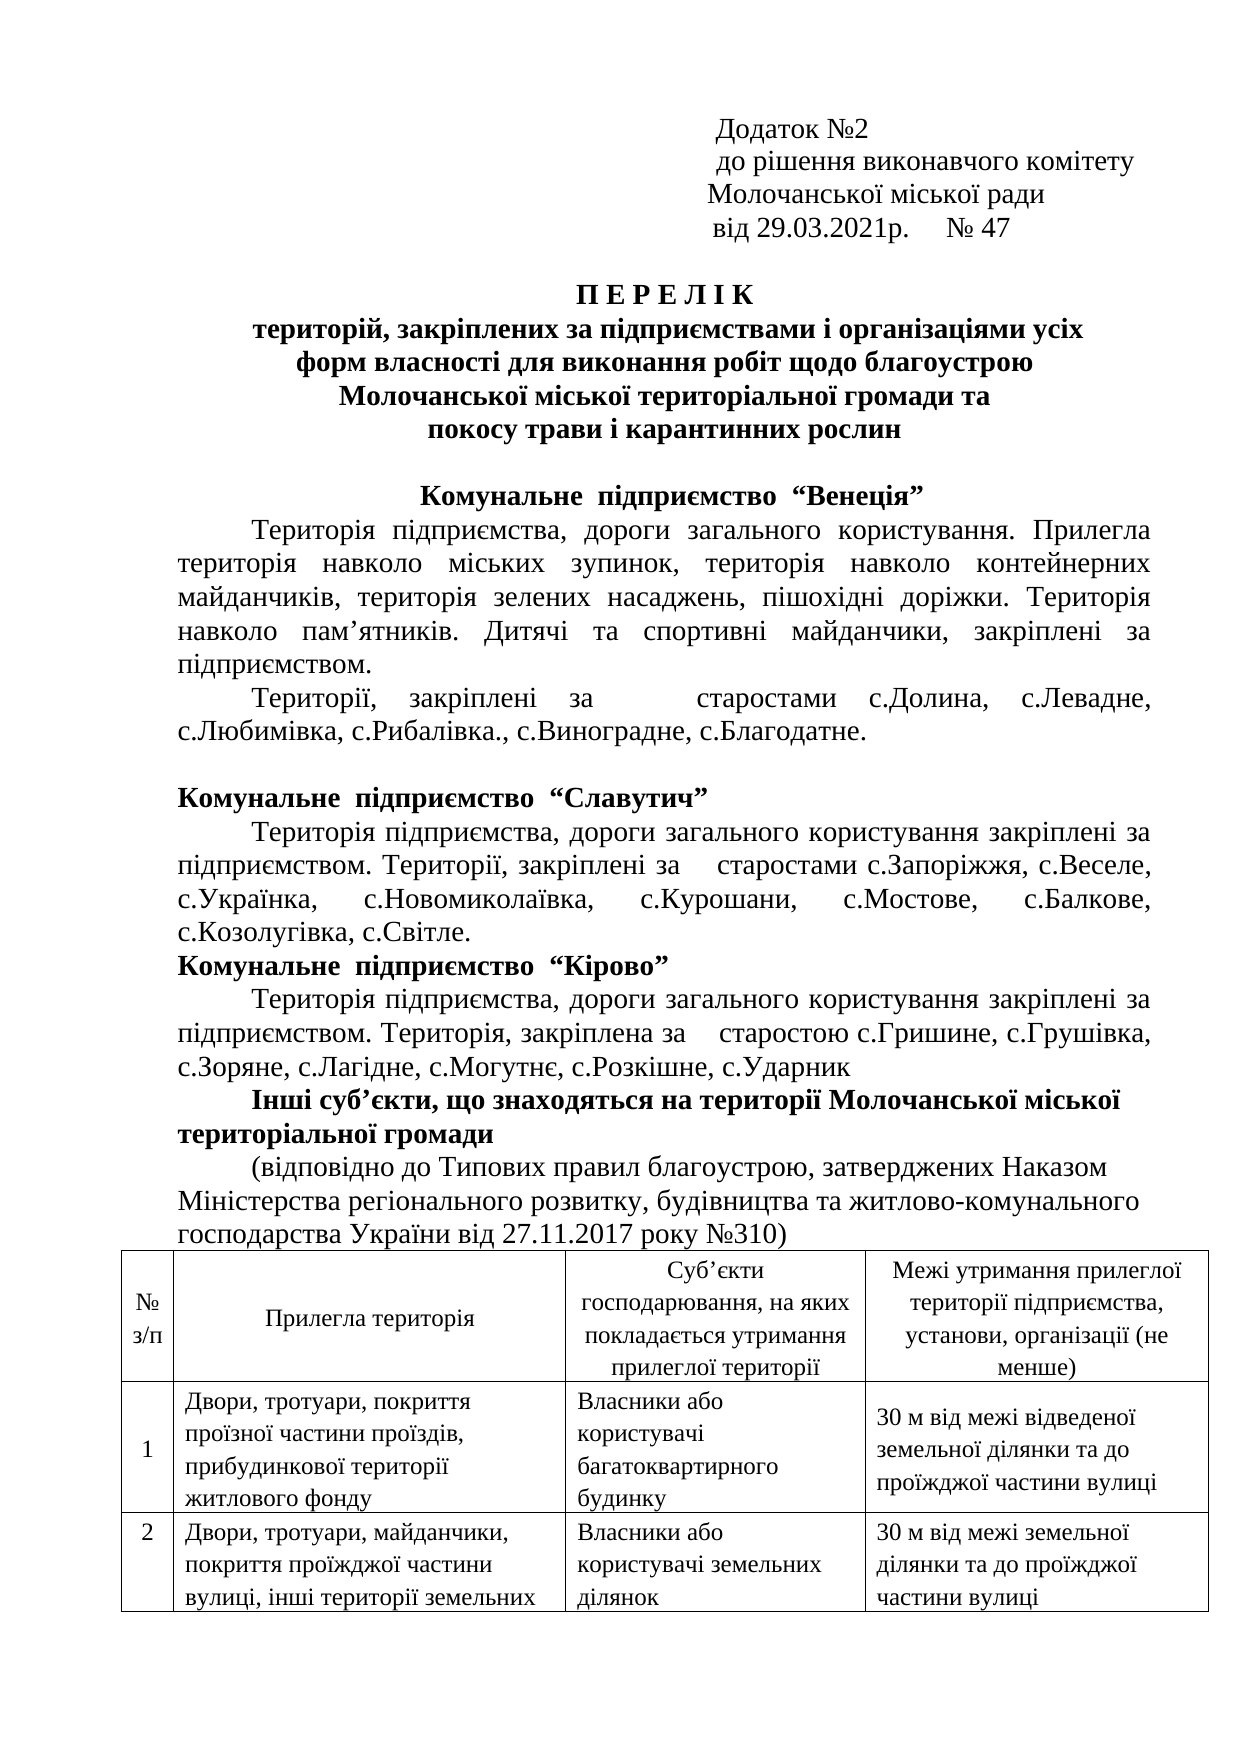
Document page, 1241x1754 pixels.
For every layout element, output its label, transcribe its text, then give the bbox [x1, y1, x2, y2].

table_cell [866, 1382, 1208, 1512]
text Молочанської міської ради [177, 177, 1152, 210]
text Комунальне підприємство “Славутич” [177, 780, 1152, 814]
text Комунальне підприємство “Венеція” [177, 478, 1152, 512]
text Додаток №2 [620, 118, 1152, 143]
text Територія підприємства, дороги загального користування. Прилегла територія навколо міських зупинок, територія навколо контейнерних майданчиків, територія зелених насаджень, пішохідні доріжки. Територія навколо пам’ятників. Дитячі та спортивні майданчики, закріплені за підприємством. [177, 512, 1152, 680]
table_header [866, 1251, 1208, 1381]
text П Е Р Е Л І К [177, 277, 1152, 311]
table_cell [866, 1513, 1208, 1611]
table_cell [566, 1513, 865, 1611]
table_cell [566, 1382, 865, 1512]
text форм власності для виконання робіт щодо благоустрою [177, 344, 1152, 378]
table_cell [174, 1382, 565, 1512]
text Територія підприємства, дороги загального користування закріплені за підприємством. Територія, закріплена за старостою с.Гришине, с.Грушівка, с.Зоряне, с.Лагідне, с.Могутнє, с.Розкішне, с.Ударник [177, 982, 1152, 1082]
text до рішення виконавчого комітету [177, 143, 1152, 177]
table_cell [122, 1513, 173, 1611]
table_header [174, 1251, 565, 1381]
text Комунальне підприємство “Кірово” [177, 948, 1152, 982]
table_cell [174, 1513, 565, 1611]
text Молочанської міської територіальної громади та [177, 378, 1152, 411]
text Території, закріплені за старостами с.Долина, с.Левадне, с.Любимівка, с.Рибалівка., с.Виноградне, с.Благодатне. [177, 680, 1152, 747]
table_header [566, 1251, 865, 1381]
text (відповідно до Типових правил благоустрою, затверджених Наказом Міністерства регіонального розвитку, будівництва та житлово-комунального господарства України від 27.11.2017 року №310) [177, 1149, 1152, 1250]
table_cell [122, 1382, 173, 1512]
text покосу трави і карантинних рослин [177, 411, 1152, 445]
text Територія підприємства, дороги загального користування закріплені за підприємством. Території, закріплені за старостами с.Запоріжжя, с.Веселе, с.Українка, с.Новомиколаївка, с.Курошани, с.Мостове, с.Балкове, с.Козолугівка, с.Світле. [177, 814, 1152, 948]
text територій, закріплених за підприємствами і організаціями усіх [177, 311, 1152, 344]
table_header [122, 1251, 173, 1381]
text від 29.03.2021р. № 47 [177, 210, 1152, 244]
text Інші суб’єкти, що знаходяться на території Молочанської міської територіальної громади [177, 1082, 1152, 1149]
